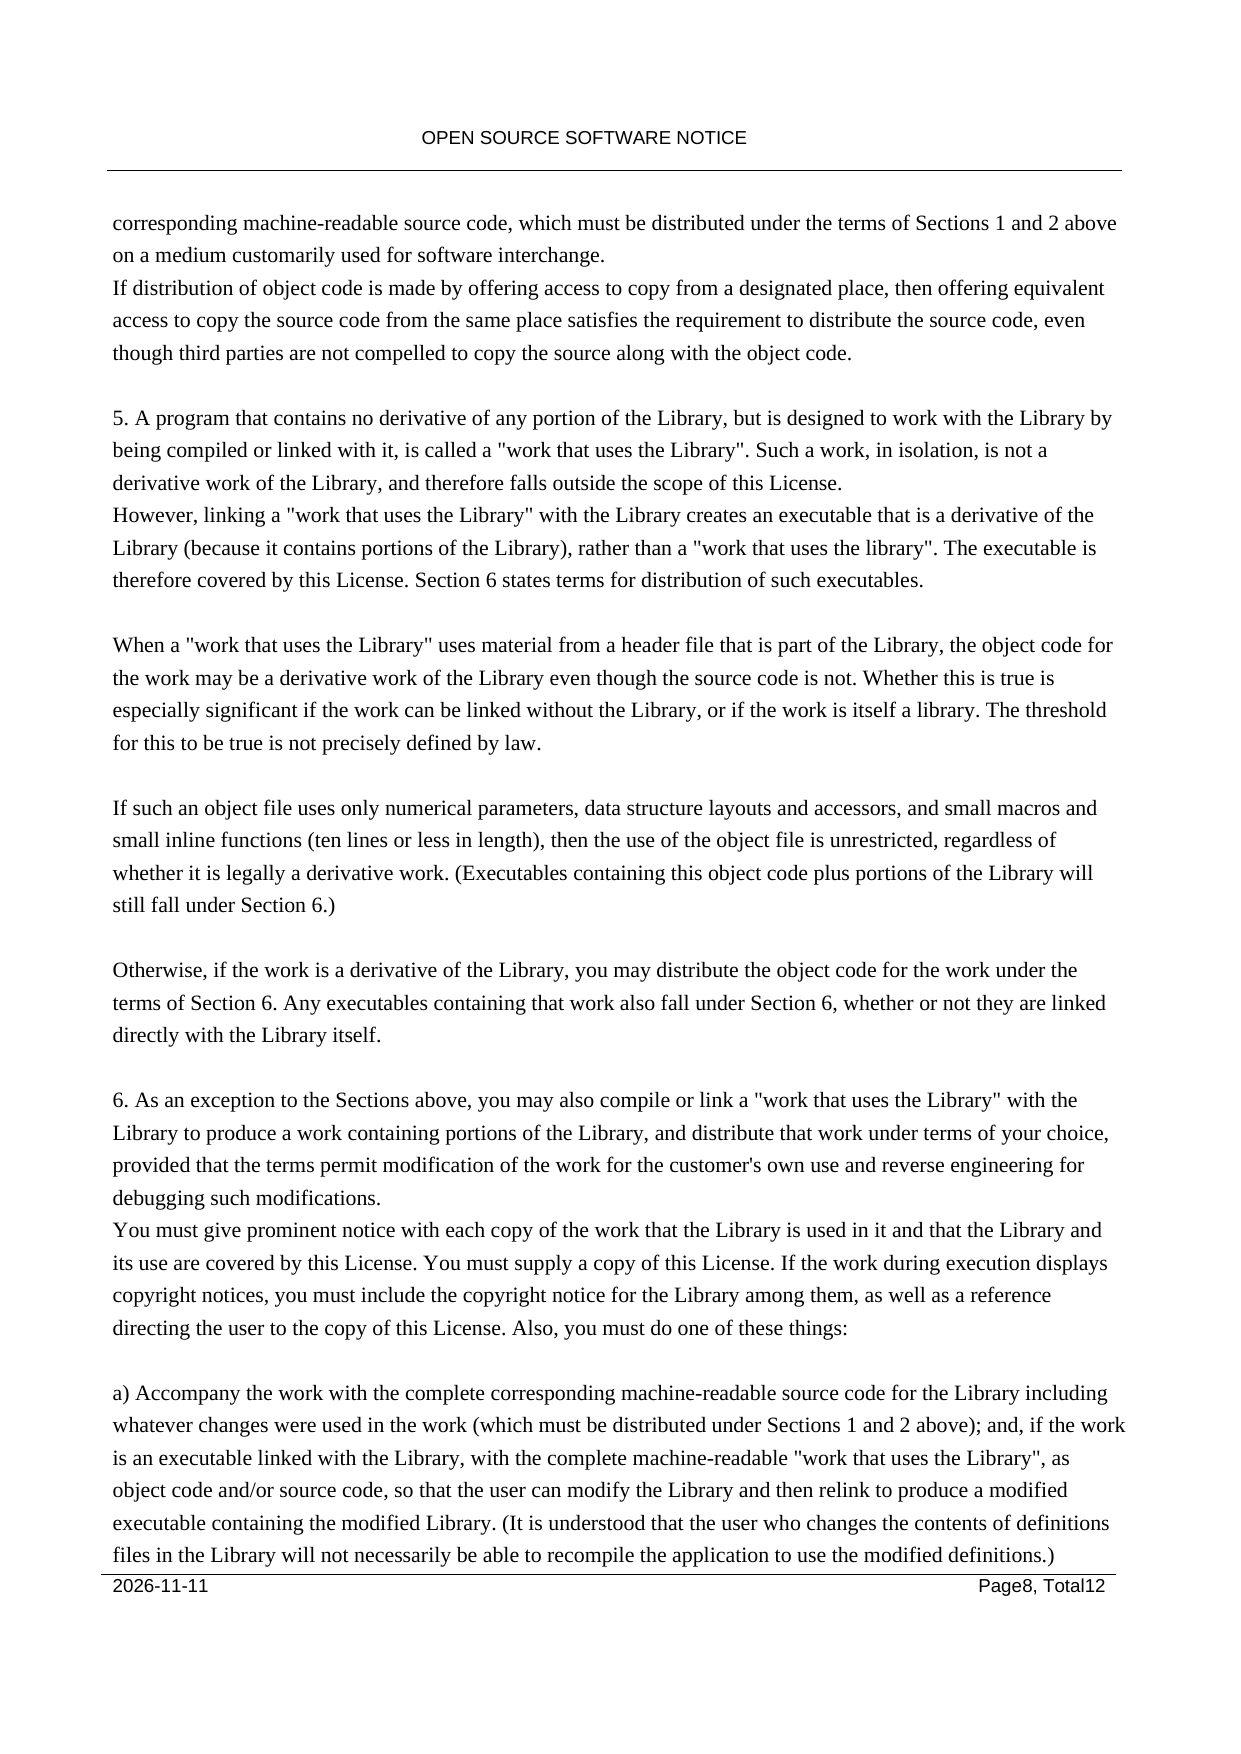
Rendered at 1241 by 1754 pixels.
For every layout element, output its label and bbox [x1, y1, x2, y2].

text [112, 206, 1128, 1571]
